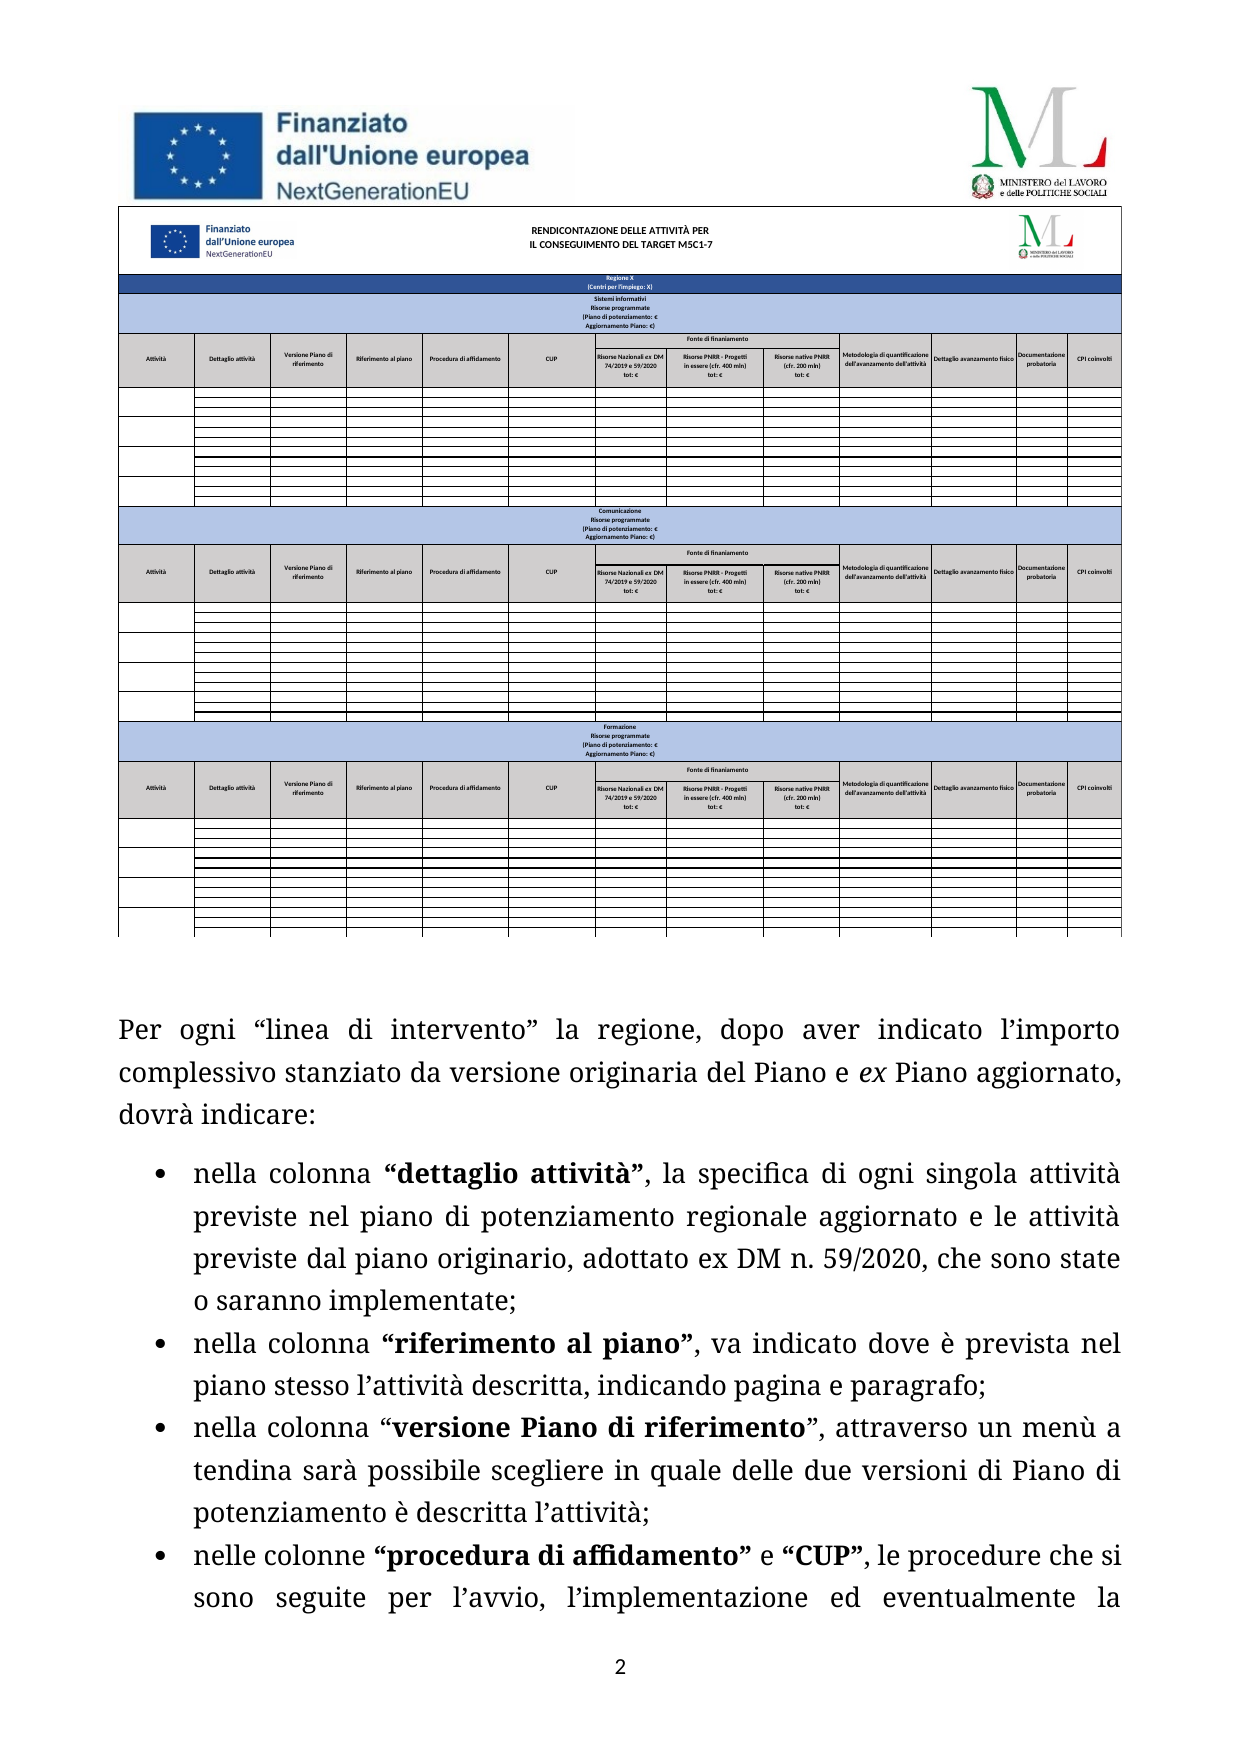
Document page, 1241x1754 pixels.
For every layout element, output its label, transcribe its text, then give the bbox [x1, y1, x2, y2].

text Per ogni “linea di intervento” la regione, dopo aver indicato l’importo complessivo stanziato da versione originaria del Piano e ex Piano aggiornato, dovrà indicare: [118, 1011, 1122, 1132]
list nella colonna “dettaglio attività”, la specifica di ogni singola attività previste nel piano di potenziamento regionale aggiornato e le attività previste dal piano originario, adottato ex DM n. 59/2020, che sono state o saranno implementate; [156, 1154, 1122, 1319]
list nella colonna “versione Piano di riferimento”, attraverso un menù a tendina sarà possibile scegliere in quale delle due versioni di Piano di potenziamento è descritta l’attività; [156, 1409, 1122, 1531]
picture [118, 105, 575, 206]
picture [962, 73, 1117, 206]
list nella colonna “riferimento al piano”, va indicato dove è prevista nel piano stesso l’attività descritta, indicando pagina e paragrafo; [156, 1324, 1122, 1403]
